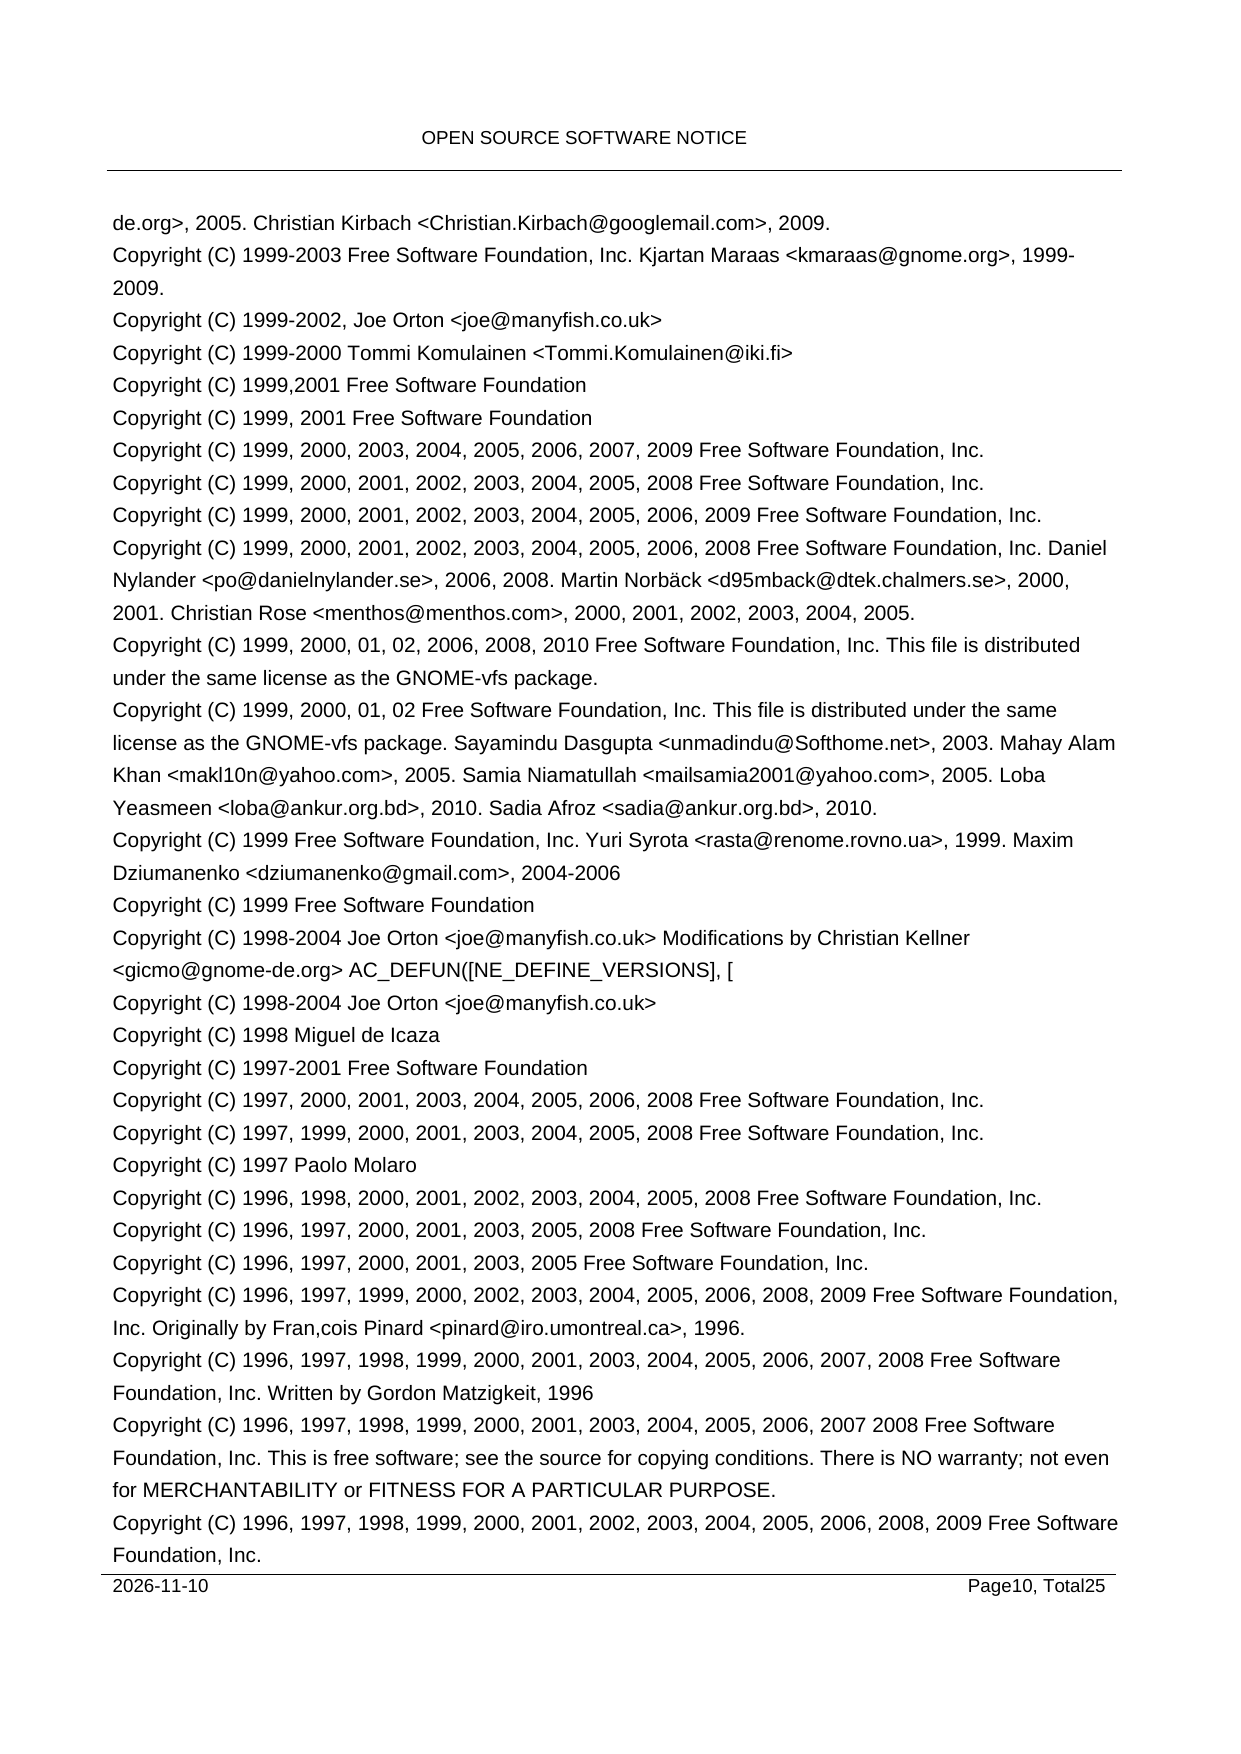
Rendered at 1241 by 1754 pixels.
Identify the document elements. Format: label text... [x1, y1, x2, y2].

text Copyright (C) 1999-2002, Joe Orton <joe@manyfish.co.uk> [112, 304, 1128, 336]
text Copyright (C) 1996, 1998, 2000, 2001, 2002, 2003, 2004, 2005, 2008 Free Software Foundation, Inc. [112, 1181, 1128, 1214]
text Copyright (C) 1996, 1997, 1998, 1999, 2000, 2001, 2003, 2004, 2005, 2006, 2007, 2008 Free Software Foundation, Inc. Written by Gordon Matzigkeit, 1996 [112, 1344, 1128, 1409]
text Copyright (C) 1996, 1997, 2000, 2001, 2003, 2005 Free Software Foundation, Inc. [112, 1246, 1128, 1279]
text Copyright (C) 1999 Free Software Foundation, Inc. Yuri Syrota <rasta@renome.rovno.ua>, 1999. Maxim Dziumanenko <dziumanenko@gmail.com>, 2004-2006 [112, 824, 1128, 889]
text Copyright (C) 1999 Free Software Foundation [112, 889, 1128, 921]
text Copyright (C) 1999, 2000, 2003, 2004, 2005, 2006, 2007, 2009 Free Software Foundation, Inc. [112, 434, 1128, 466]
text Copyright (C) 1999-2003 Free Software Foundation, Inc. Kjartan Maraas <kmaraas@gnome.org>, 1999-2009. [112, 239, 1128, 304]
text Copyright (C) 1997, 2000, 2001, 2003, 2004, 2005, 2006, 2008 Free Software Foundation, Inc. [112, 1084, 1128, 1116]
text Copyright (C) 1999,2001 Free Software Foundation [112, 369, 1128, 401]
text Copyright (C) 1998-2004 Joe Orton <joe@manyfish.co.uk> Modifications by Christian Kellner <gicmo@gnome-de.org> AC_DEFUN([NE_DEFINE_VERSIONS], [ [112, 921, 1128, 986]
text Copyright (C) 1996, 1997, 1999, 2000, 2002, 2003, 2004, 2005, 2006, 2008, 2009 Free Software Foundation, Inc. Originally by Fran,cois Pinard <pinard@iro.umontreal.ca>, 1996. [112, 1279, 1128, 1344]
text Copyright (C) 1997, 1999, 2000, 2001, 2003, 2004, 2005, 2008 Free Software Foundation, Inc. [112, 1116, 1128, 1149]
text Copyright (C) 1999, 2000, 01, 02 Free Software Foundation, Inc. This file is distributed under the same license as the GNOME-vfs package. Sayamindu Dasgupta <unmadindu@Softhome.net>, 2003. Mahay Alam Khan <makl10n@yahoo.com>, 2005. Samia Niamatullah <mailsamia2001@yahoo.com>, 2005. Loba Yeasmeen <loba@ankur.org.bd>, 2010. Sadia Afroz <sadia@ankur.org.bd>, 2010. [112, 694, 1128, 824]
text Copyright (C) 1998 Miguel de Icaza [112, 1019, 1128, 1051]
text Copyright (C) 1999, 2000, 2001, 2002, 2003, 2004, 2005, 2006, 2009 Free Software Foundation, Inc. [112, 499, 1128, 531]
text Copyright (C) 1997-2001 Free Software Foundation [112, 1051, 1128, 1084]
text Copyright (C) 1999, 2000, 2001, 2002, 2003, 2004, 2005, 2008 Free Software Foundation, Inc. [112, 466, 1128, 499]
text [112, 206, 1128, 239]
text Copyright (C) 1999, 2000, 01, 02, 2006, 2008, 2010 Free Software Foundation, Inc. This file is distributed under the same license as the GNOME-vfs package. [112, 629, 1128, 694]
text Copyright (C) 1998-2004 Joe Orton <joe@manyfish.co.uk> [112, 986, 1128, 1019]
text Copyright (C) 1996, 1997, 2000, 2001, 2003, 2005, 2008 Free Software Foundation, Inc. [112, 1214, 1128, 1246]
text Copyright (C) 1999, 2000, 2001, 2002, 2003, 2004, 2005, 2006, 2008 Free Software Foundation, Inc. Daniel Nylander <po@danielnylander.se>, 2006, 2008. Martin Norbäck <d95mback@dtek.chalmers.se>, 2000, 2001. Christian Rose <menthos@menthos.com>, 2000, 2001, 2002, 2003, 2004, 2005. [112, 531, 1128, 629]
text Copyright (C) 1997 Paolo Molaro [112, 1149, 1128, 1181]
text Copyright (C) 1996, 1997, 1998, 1999, 2000, 2001, 2002, 2003, 2004, 2005, 2006, 2008, 2009 Free Software Foundation, Inc. [112, 1506, 1128, 1571]
text Copyright (C) 1996, 1997, 1998, 1999, 2000, 2001, 2003, 2004, 2005, 2006, 2007 2008 Free Software Foundation, Inc. This is free software; see the source for copying conditions. There is NO warranty; not even for MERCHANTABILITY or FITNESS FOR A PARTICULAR PURPOSE. [112, 1409, 1128, 1506]
text Copyright (C) 1999-2000 Tommi Komulainen <Tommi.Komulainen@iki.fi> [112, 336, 1128, 369]
text Copyright (C) 1999, 2001 Free Software Foundation [112, 401, 1128, 434]
